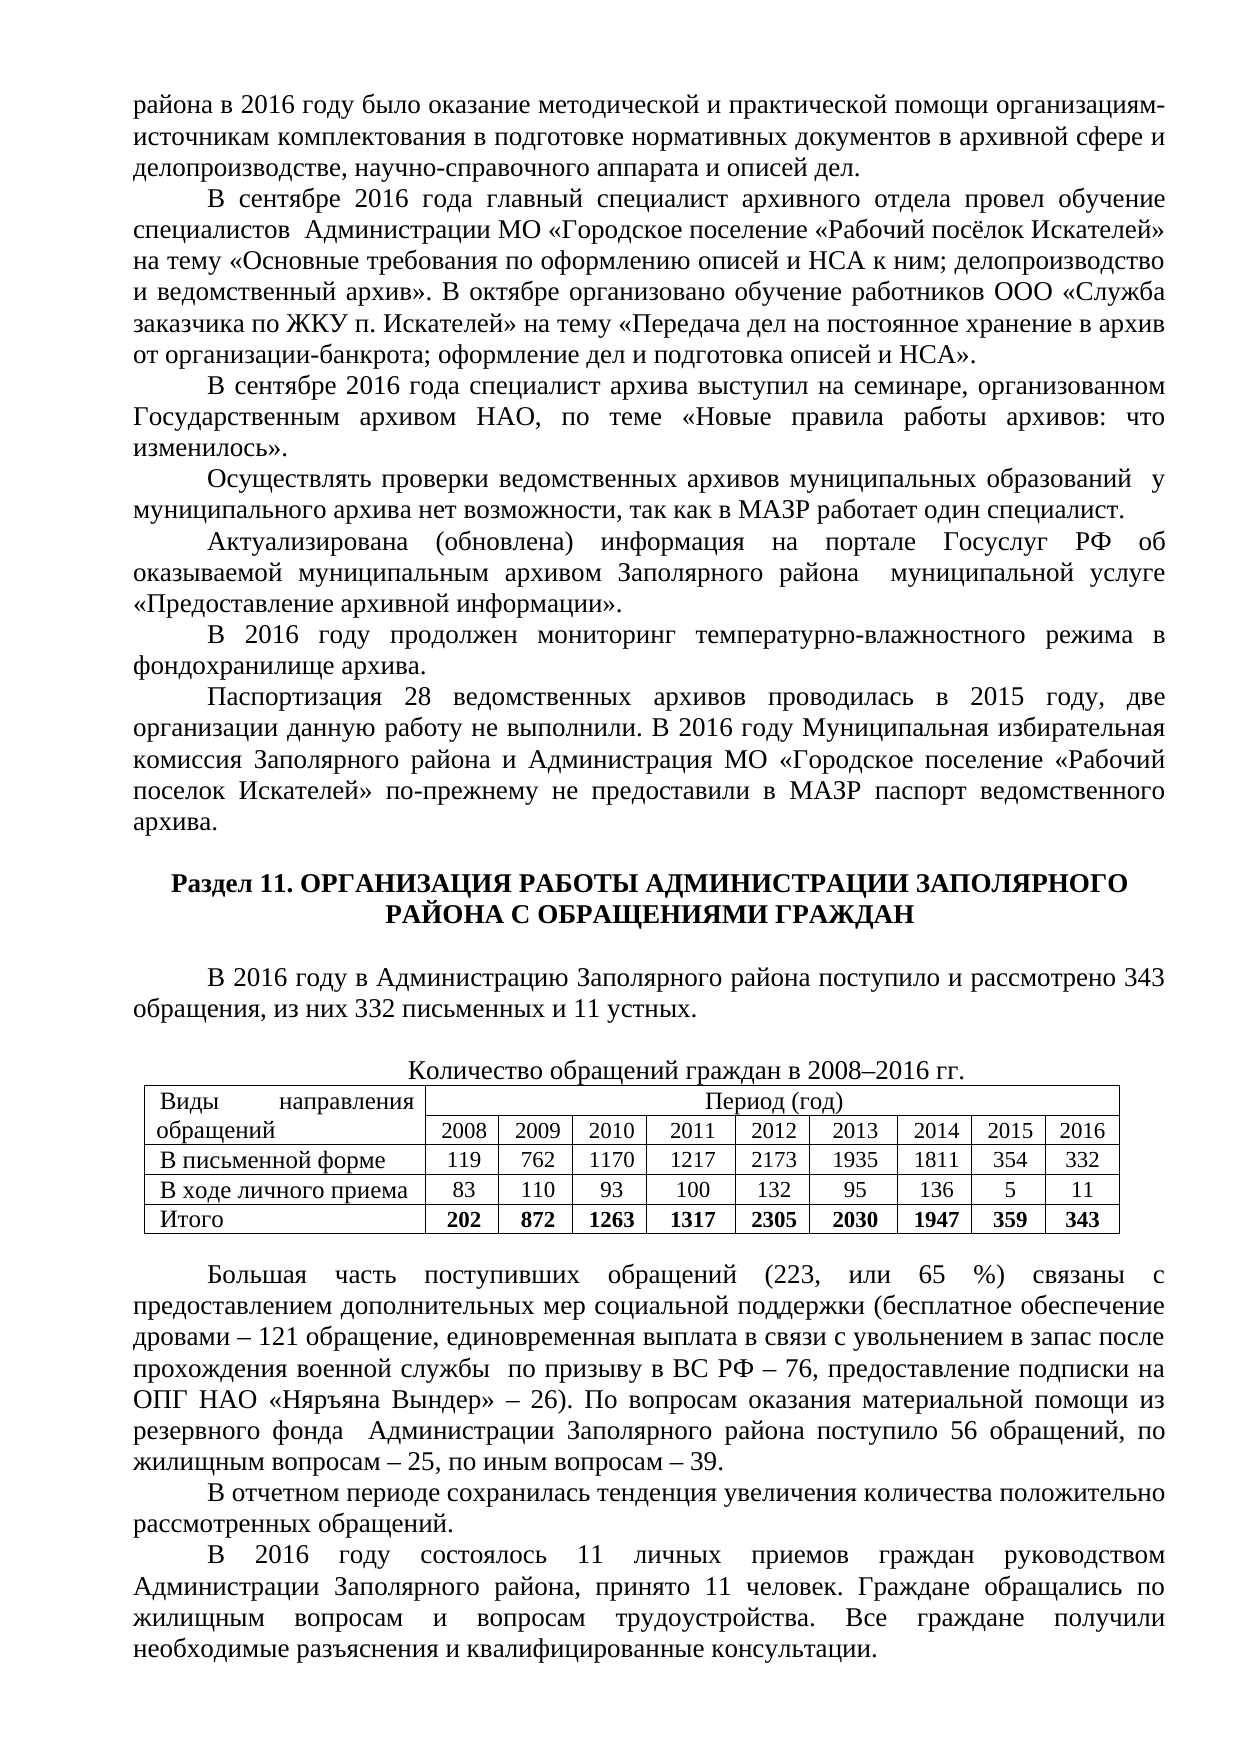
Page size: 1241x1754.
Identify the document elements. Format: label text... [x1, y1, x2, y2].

table_cell 202 [426, 1205, 498, 1233]
list В 2016 году продолжен мониторинг температурно-влажностного режима в фондохранилище архива. [133, 618, 1167, 680]
table_cell 2008 [426, 1116, 498, 1144]
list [133, 89, 1167, 182]
text В отчетном периоде сохранилась тенденция увеличения количества положительно рассмотренных обращений. [133, 1476, 1167, 1538]
table_cell 100 [647, 1175, 735, 1203]
table_cell 5 [972, 1175, 1045, 1203]
list Осуществлять проверки ведомственных архивов муниципальных образований у муниципального архива нет возможности, так как в МАЗР работает один специалист. [133, 462, 1167, 525]
table_cell 354 [972, 1145, 1045, 1174]
table_cell 110 [499, 1175, 572, 1203]
table_cell 2013 [810, 1116, 897, 1144]
table_cell 2009 [499, 1116, 572, 1144]
table_cell 2030 [810, 1205, 897, 1233]
table_cell 2014 [898, 1116, 971, 1144]
table_cell 2305 [736, 1205, 809, 1233]
text В 2016 году состоялось 11 личных приемов граждан руководством Администрации Заполярного района, принято 11 человек. Граждане обращались по жилищным вопросам и вопросам трудоустройства. Все граждане получили необходимые разъяснения и квалифицированные консультации. [133, 1538, 1167, 1663]
text Большая часть поступивших обращений (223, или 65 %) связаны с предоставлением дополнительных мер социальной поддержки (бесплатное обеспечение дровами – 121 обращение, единовременная выплата в связи с увольнением в запас после прохождения военной службы по призыву в ВС РФ – 76, предоставление подписки на ОПГ НАО «Няръяна Вындер» – 26). По вопросам оказания материальной помощи из резервного фонда Администрации Заполярного района поступило 56 обращений, по жилищным вопросам – 25, по иным вопросам – 39. [133, 1258, 1167, 1476]
text В 2016 году в Администрацию Заполярного района поступило и рассмотрено 343 обращения, из них 332 письменных и 11 устных. [133, 961, 1167, 1023]
table_cell 119 [426, 1145, 498, 1174]
table_cell 136 [898, 1175, 971, 1203]
table_cell 1263 [573, 1205, 646, 1233]
table_cell 2010 [573, 1116, 646, 1144]
table_cell 1170 [573, 1145, 646, 1174]
table_cell 93 [573, 1175, 646, 1203]
table_cell 95 [810, 1175, 897, 1203]
table_cell 132 [736, 1175, 809, 1203]
list В сентябре 2016 года главный специалист архивного отдела провел обучение специалистов Администрации МО «Городское поселение «Рабочий посёлок Искателей» на тему «Основные требования по оформлению описей и НСА к ним; делопроизводство и ведомственный архив». В октябре организовано обучение работников ООО «Служба заказчика по ЖКУ п. Искателей» на тему «Передача дел на постоянное хранение в архив от организации-банкрота; оформление дел и подготовка описей и НСА». [133, 182, 1167, 369]
list Актуализирована (обновлена) информация на портале Госуслуг РФ об оказываемой муниципальным архивом Заполярного района муниципальной услуге «Предоставление архивной информации». [133, 525, 1167, 618]
list В сентябре 2016 года специалист архива выступил на семинаре, организованном Государственным архивом НАО, по теме «Новые правила работы архивов: что изменилось». [133, 369, 1167, 462]
table_cell 332 [1046, 1145, 1119, 1174]
table_cell 359 [972, 1205, 1045, 1233]
table_cell 2012 [736, 1116, 809, 1144]
table_cell 1947 [898, 1205, 971, 1233]
table_cell 2016 [1046, 1116, 1119, 1144]
table_cell Итого [145, 1205, 425, 1233]
table_cell В ходе личного приема [145, 1175, 425, 1203]
table_cell В письменной форме [145, 1145, 425, 1174]
table_header Период (год) [426, 1086, 1119, 1115]
subtitle Раздел 11. ОРГАНИЗАЦИЯ РАБОТЫ АДМИНИСТРАЦИИ ЗАПОЛЯРНОГО РАЙОНА С ОБРАЩЕНИЯМИ ГРАЖДАН [133, 867, 1167, 929]
table_cell 1811 [898, 1145, 971, 1174]
table_cell 1317 [647, 1205, 735, 1233]
table_cell 762 [499, 1145, 572, 1174]
table_cell 2015 [972, 1116, 1045, 1144]
table_header Виды направления обращений [145, 1086, 425, 1144]
table_cell 2173 [736, 1145, 809, 1174]
table_cell 1935 [810, 1145, 897, 1174]
table_cell 872 [499, 1205, 572, 1233]
list Паспортизация 28 ведомственных архивов проводилась в 2015 году, две организации данную работу не выполнили. В 2016 году Муниципальная избирательная комиссия Заполярного района и Администрация МО «Городское поселение «Рабочий поселок Искателей» по-прежнему не предоставили в МАЗР паспорт ведомственного архива. [133, 680, 1167, 836]
table_cell 11 [1046, 1175, 1119, 1203]
table_cell 83 [426, 1175, 498, 1203]
table_cell 1217 [647, 1145, 735, 1174]
table_cell 2011 [647, 1116, 735, 1144]
table_cell 343 [1046, 1205, 1119, 1233]
text Количество обращений граждан в 2008–2016 гг. [133, 1054, 1167, 1085]
